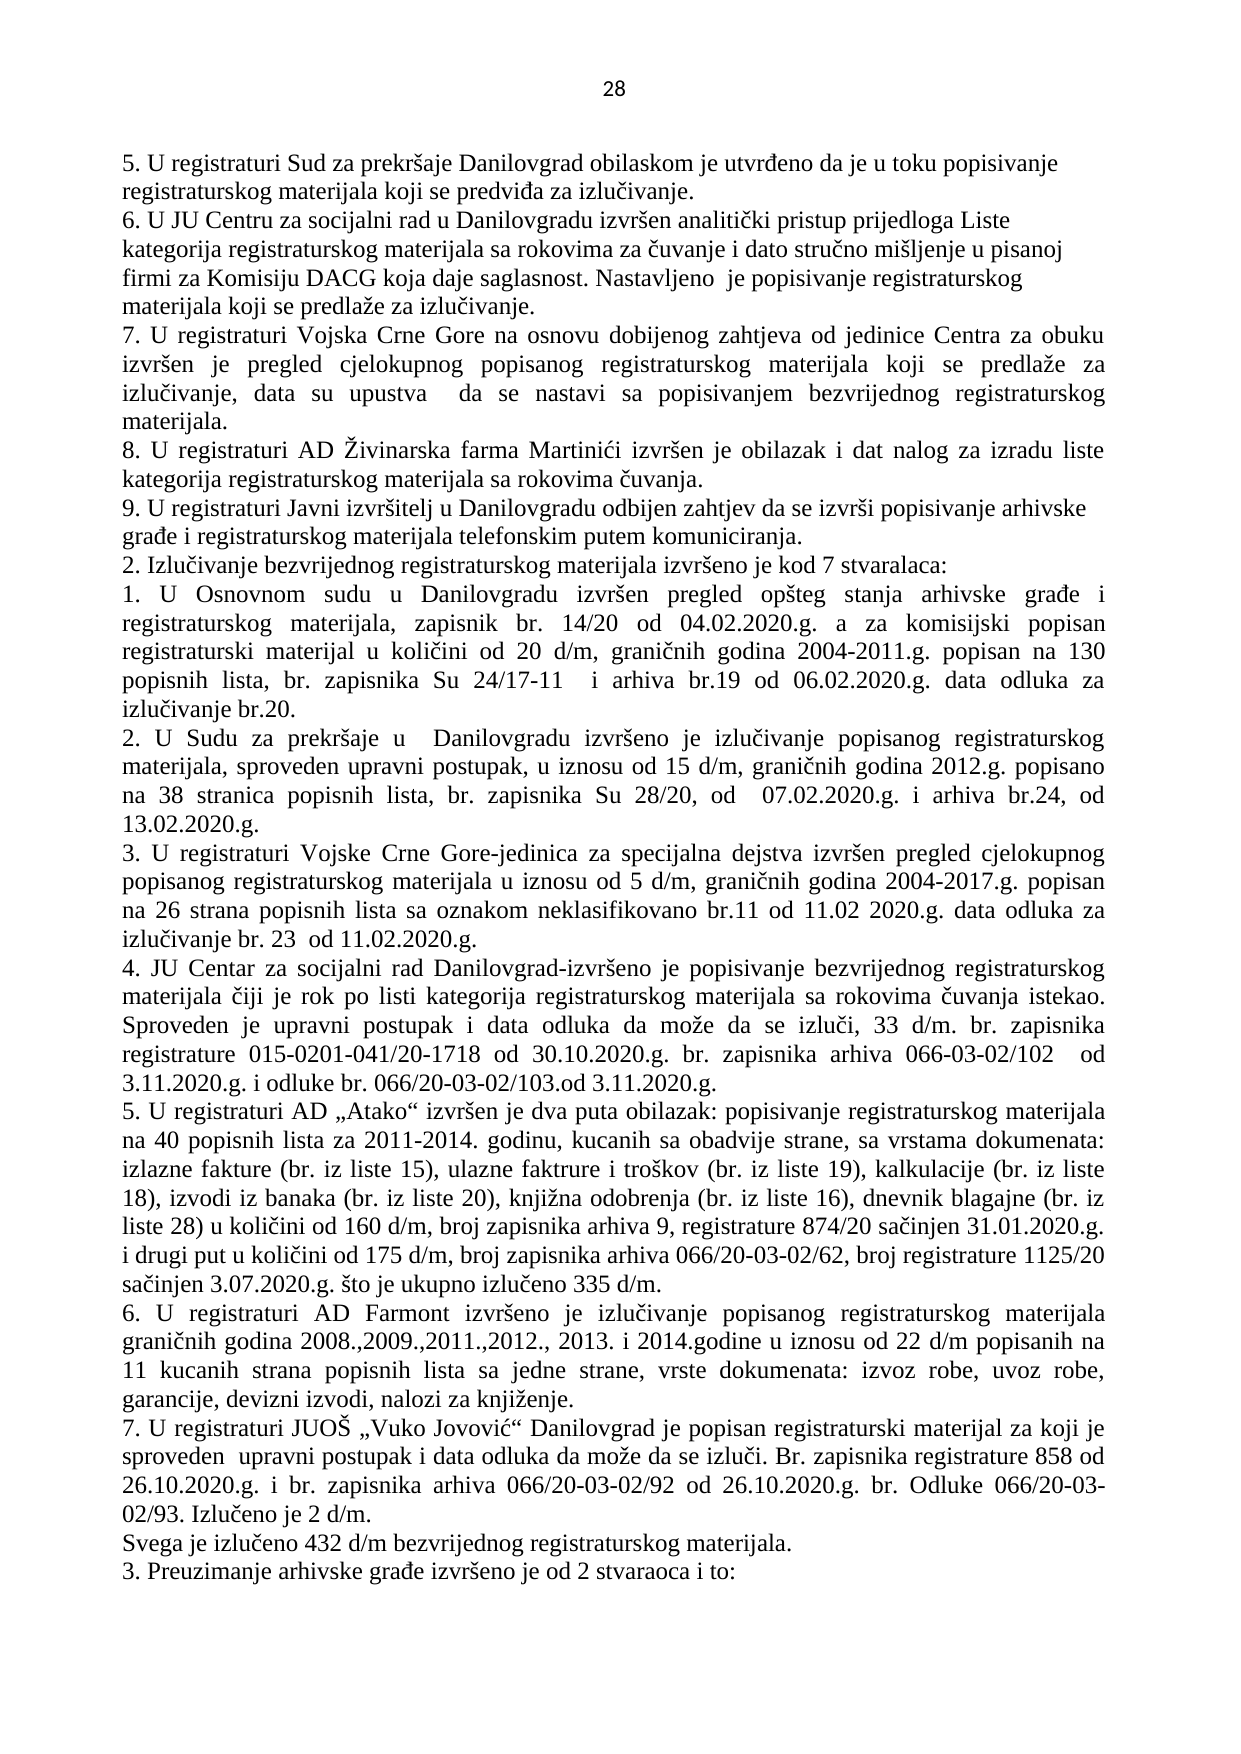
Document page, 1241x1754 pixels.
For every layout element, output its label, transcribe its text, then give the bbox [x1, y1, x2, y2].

text 2. U Sudu za prekršaje u Danilovgradu izvršeno je izlučivanje popisanog registraturskog materijala, sproveden upravni postupak, u iznosu od 15 d/m, graničnih godina 2012.g. popisano na 38 stranica popisnih lista, br. zapisnika Su 28/20, od 07.02.2020.g. i arhiva br.24, od 13.02.2020.g. [122, 723, 1106, 838]
text 9. U registraturi Javni izvršitelj u Danilovgradu odbijen zahtjev da se izvrši popisivanje arhivske građe i registraturskog materijala telefonskim putem komuniciranja. [122, 493, 1106, 550]
text 7. U registraturi JUOŠ „Vuko Jovović“ Danilovgrad je popisan registraturski materijal za koji je sproveden upravni postupak i data odluka da može da se izluči. Br. zapisnika registrature 858 od 26.10.2020.g. i br. zapisnika arhiva 066/20-03-02/92 od 26.10.2020.g. br. Odluke 066/20-03-02/93. Izlučeno je 2 d/m. [122, 1413, 1106, 1528]
text 4. JU Centar za socijalni rad Danilovgrad-izvršeno je popisivanje bezvrijednog registraturskog materijala čiji je rok po listi kategorija registraturskog materijala sa rokovima čuvanja istekao. Sproveden je upravni postupak i data odluka da može da se izluči, 33 d/m. br. zapisnika registrature 015-0201-041/20-1718 od 30.10.2020.g. br. zapisnika arhiva 066-03-02/102 od 3.11.2020.g. i odluke br. 066/20-03-02/103.od 3.11.2020.g. [122, 953, 1106, 1096]
text 3. Preuzimanje arhivske građe izvršeno je od 2 stvaraoca i to: [122, 1556, 1106, 1585]
text 8. U registraturi AD Živinarska farma Martinići izvršen je obilazak i dat nalog za izradu liste kategorija registraturskog materijala sa rokovima čuvanja. [122, 435, 1106, 493]
text 6. U JU Centru za socijalni rad u Danilovgradu izvršen analitički pristup prijedloga Liste kategorija registraturskog materijala sa rokovima za čuvanje i dato stručno mišljenje u pisanoj firmi za Komisiju DACG koja daje saglasnost. Nastavljeno je popisivanje registraturskog materijala koji se predlaže za izlučivanje. [122, 205, 1106, 320]
text Svega je izlučeno 432 d/m bezvrijednog registraturskog materijala. [122, 1528, 1106, 1556]
text 3. U registraturi Vojske Crne Gore-jedinica za specijalna dejstva izvršen pregled cjelokupnog popisanog registraturskog materijala u iznosu od 5 d/m, graničnih godina 2004-2017.g. popisan na 26 strana popisnih lista sa oznakom neklasifikovano br.11 od 11.02 2020.g. data odluka za izlučivanje br. 23 od 11.02.2020.g. [122, 838, 1106, 953]
text 2. Izlučivanje bezvrijednog registraturskog materijala izvršeno je kod 7 stvaralaca: [122, 550, 1106, 579]
text 7. U registraturi Vojska Crne Gore na osnovu dobijenog zahtjeva od jedinice Centra za obuku izvršen je pregled cjelokupnog popisanog registraturskog materijala koji se predlaže za izlučivanje, data su upustva da se nastavi sa popisivanjem bezvrijednog registraturskog materijala. [122, 320, 1106, 435]
text 6. U registraturi AD Farmont izvršeno je izlučivanje popisanog registraturskog materijala graničnih godina 2008.,2009.,2011.,2012., 2013. i 2014.godine u iznosu od 22 d/m popisanih na 11 kucanih strana popisnih lista sa jedne strane, vrste dokumenata: izvoz robe, uvoz robe, garancije, devizni izvodi, nalozi za knjiženje. [122, 1298, 1106, 1413]
text 1. U Osnovnom sudu u Danilovgradu izvršen pregled opšteg stanja arhivske građe i registraturskog materijala, zapisnik br. 14/20 od 04.02.2020.g. a za komisijski popisan registraturski materijal u količini od 20 d/m, graničnih godina 2004-2011.g. popisan na 130 popisnih lista, br. zapisnika Su 24/17-11 i arhiva br.19 od 06.02.2020.g. data odluka za izlučivanje br.20. [122, 579, 1106, 723]
text 5. U registraturi Sud za prekršaje Danilovgrad obilaskom je utvrđeno da je u toku popisivanje registraturskog materijala koji se predviđa za izlučivanje. [122, 148, 1106, 205]
text 5. U registraturi AD „Atako“ izvršen je dva puta obilazak: popisivanje registraturskog materijala na 40 popisnih lista za 2011-2014. godinu, kucanih sa obadvije strane, sa vrstama dokumenata: izlazne fakture (br. iz liste 15), ulazne faktrure i troškov (br. iz liste 19), kalkulacije (br. iz liste 18), izvodi iz banaka (br. iz liste 20), knjižna odobrenja (br. iz liste 16), dnevnik blagajne (br. iz liste 28) u količini od 160 d/m, broj zapisnika arhiva 9, registrature 874/20 sačinjen 31.01.2020.g. i drugi put u količini od 175 d/m, broj zapisnika arhiva 066/20-03-02/62, broj registrature 1125/20 sačinjen 3.07.2020.g. što je ukupno izlučeno 335 d/m. [122, 1096, 1106, 1298]
